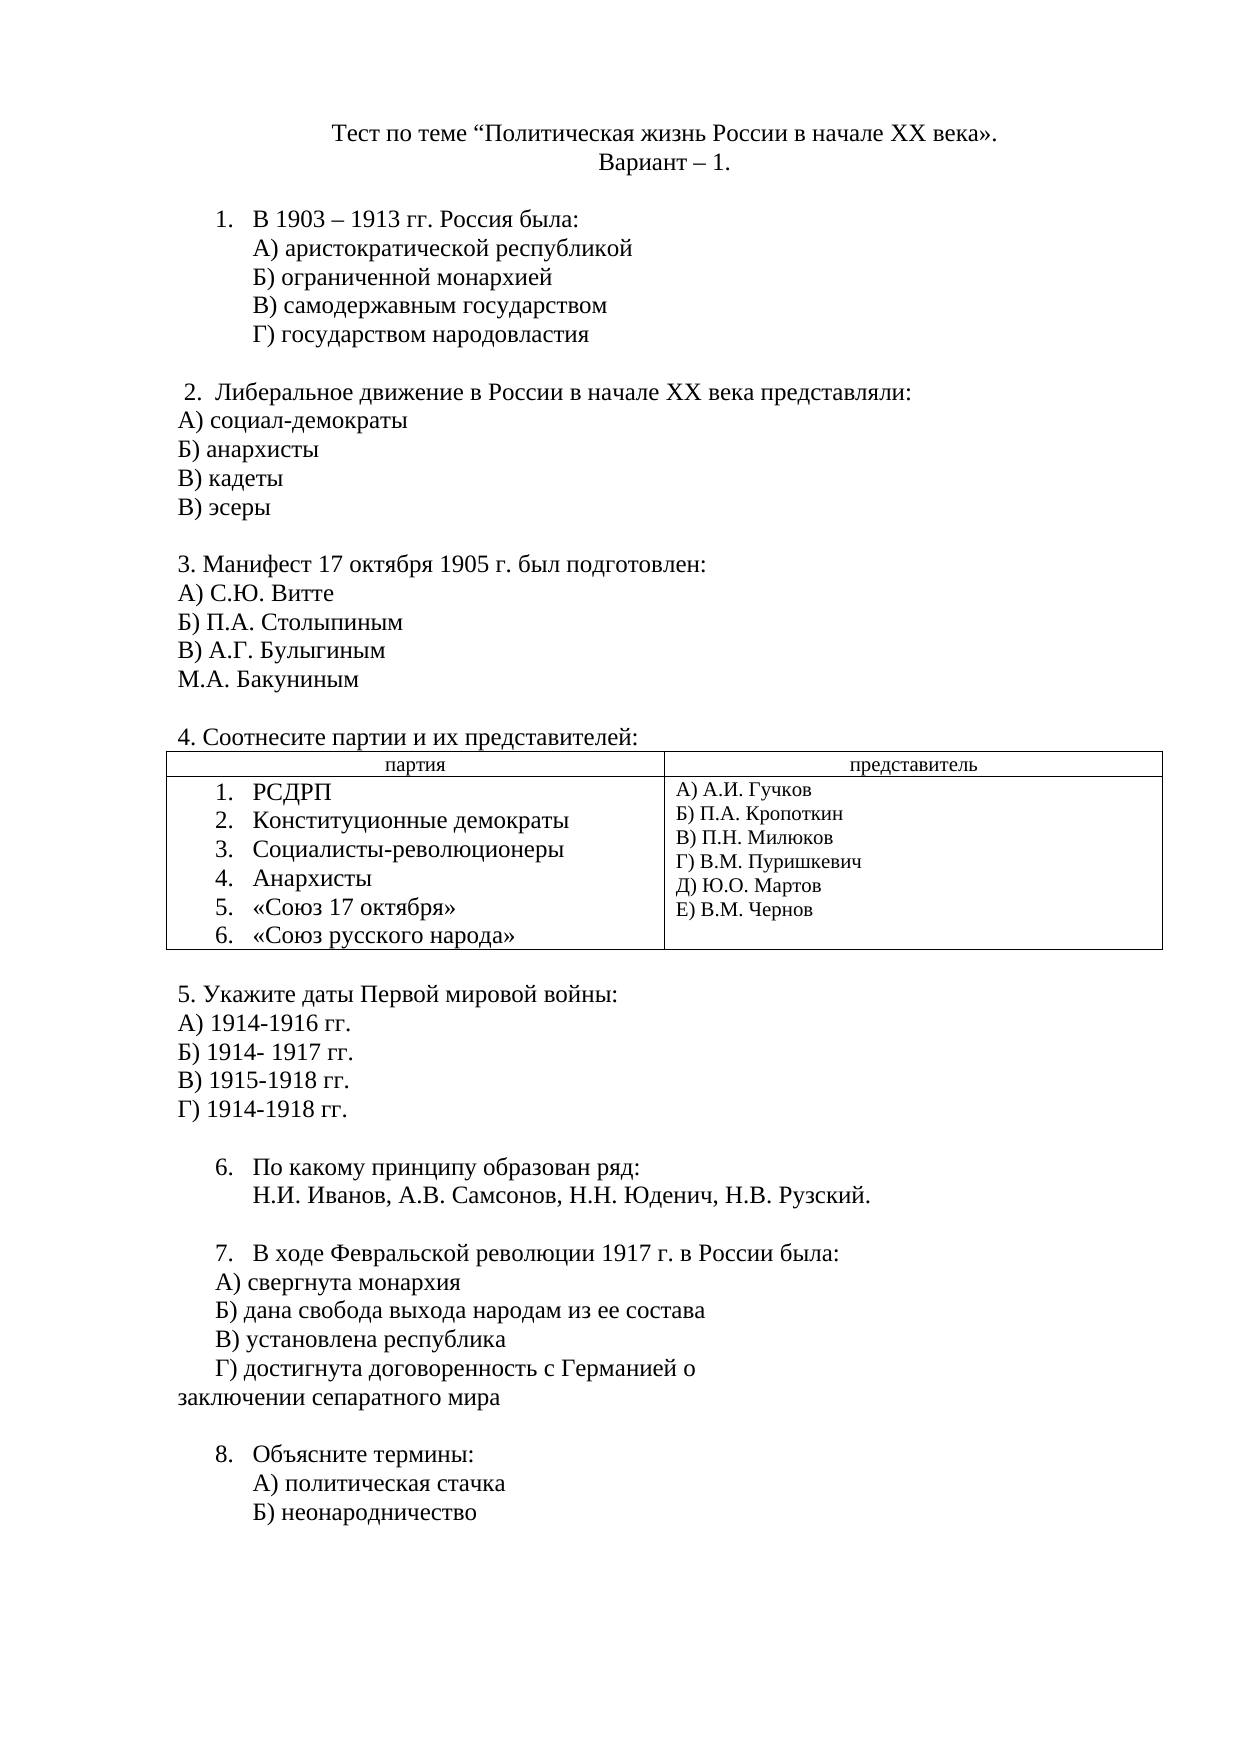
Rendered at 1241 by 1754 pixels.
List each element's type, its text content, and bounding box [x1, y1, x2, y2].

table_header партия [167, 752, 664, 776]
text 4. Соотнесите партии и их представителей: [177, 722, 1152, 751]
table_header представитель [665, 752, 1162, 776]
text А) свергнута монархия [215, 1267, 1152, 1295]
list Б) ограниченной монархией [252, 262, 1152, 291]
list А) аристократической республикой [252, 233, 1152, 262]
text В) 1915-1918 гг. [177, 1065, 1152, 1094]
text Б) неонародничество [252, 1497, 1152, 1525]
text Тест по теме “Политическая жизнь России в начале XX века». [177, 118, 1152, 147]
list В 1903 – 1913 гг. Россия была: [215, 204, 1152, 233]
text А) С.Ю. Витте [177, 578, 1152, 607]
text Г) достигнута договоренность с Германией о [215, 1353, 1152, 1382]
text А) политическая стачка [252, 1468, 1152, 1497]
text 2. Либеральное движение в России в начале XX века представляли: [177, 377, 1152, 406]
text Б) дана свобода выхода народам из ее состава [215, 1295, 1152, 1324]
list Объясните термины: [215, 1439, 1152, 1468]
table_cell А) А.И. Гучков Б) П.А. Кропоткин В) П.Н. Милюков Г) В.М. Пуришкевич Д) Ю.О. Мартов Е) В.М. Чернов [665, 777, 1162, 949]
text А) социал-демократы [177, 406, 1152, 434]
text 3. Манифест 17 октября 1905 г. был подготовлен: [177, 549, 1152, 578]
text 5. Укажите даты Первой мировой войны: [177, 979, 1152, 1008]
text Б) анархисты [177, 434, 1152, 463]
text М.А. Бакуниным [177, 664, 1152, 693]
text Б) П.А. Столыпиным [177, 607, 1152, 636]
text Г) 1914-1918 гг. [177, 1094, 1152, 1123]
text заключении сепаратного мира [177, 1382, 1152, 1410]
text Б) 1914- 1917 гг. [177, 1037, 1152, 1065]
text В) кадеты [177, 463, 1152, 492]
list В ходе Февральской революции 1917 г. в России была: [215, 1238, 1152, 1267]
text Вариант – 1. [177, 147, 1152, 176]
list В) самодержавным государством [252, 291, 1152, 319]
list Г) государством народовластия [252, 319, 1152, 348]
list По какому принципу образован ряд: [215, 1152, 1152, 1180]
text В) эсеры [177, 492, 1152, 521]
list Н.И. Иванов, А.В. Самсонов, Н.Н. Юденич, Н.В. Рузский. [252, 1180, 1152, 1209]
text В) установлена республика [215, 1324, 1152, 1353]
text В) А.Г. Булыгиным [177, 636, 1152, 664]
table_cell РСДРП Конституционные демократы Социалисты-революционеры Анархисты «Союз 17 октября» «Союз русского народа» [167, 777, 664, 949]
text А) 1914-1916 гг. [177, 1008, 1152, 1037]
